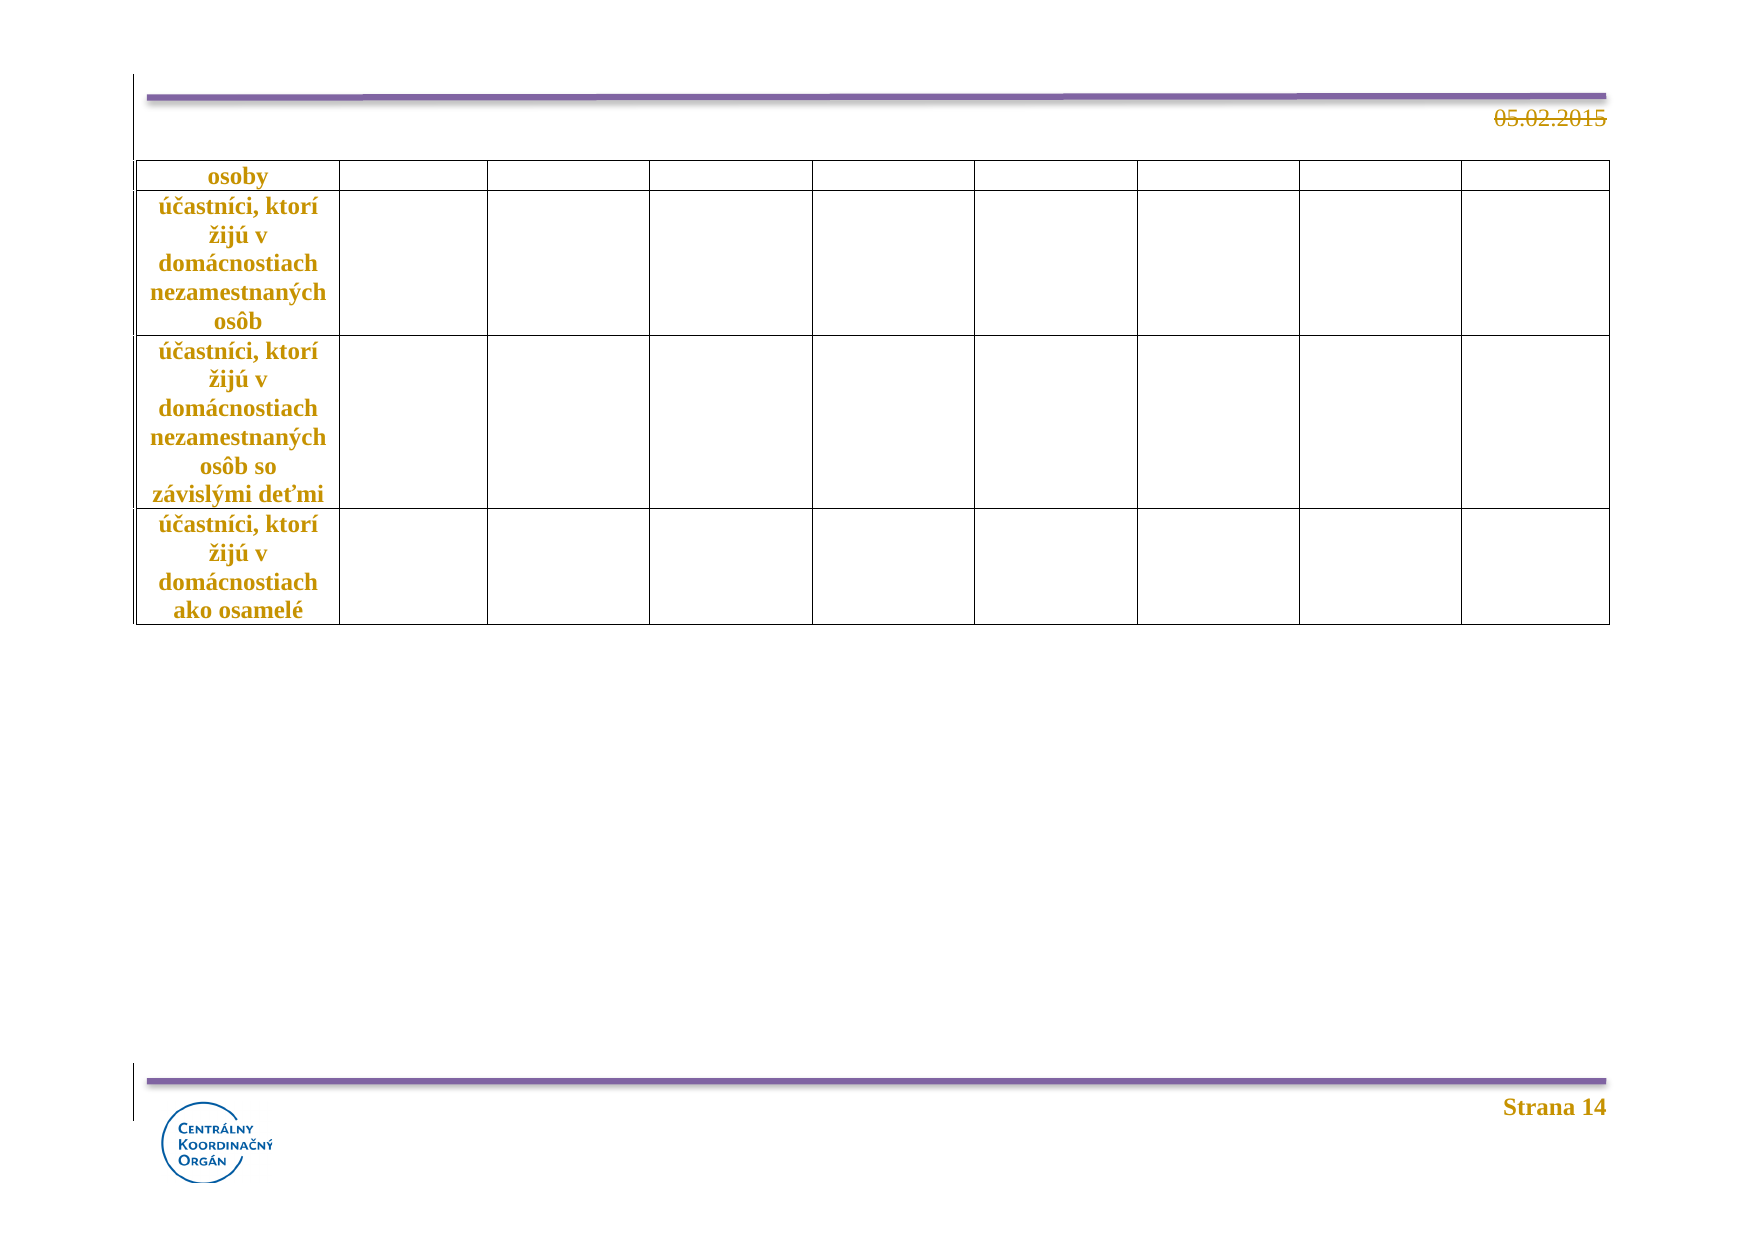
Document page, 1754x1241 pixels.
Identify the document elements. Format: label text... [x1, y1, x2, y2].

table_cell [340, 509, 487, 624]
table_cell [813, 191, 974, 335]
table_cell [813, 336, 974, 508]
table_cell [650, 336, 812, 508]
table_cell [1138, 191, 1299, 335]
table_cell [975, 161, 1137, 190]
table_cell [488, 509, 649, 624]
table_cell [650, 161, 812, 190]
table_cell [975, 191, 1137, 335]
table_cell [488, 336, 649, 508]
table_cell účastníci, ktorí žijú v domácnostiach ako osamelé osoby so závislými deťmi [137, 509, 339, 624]
table_cell [1462, 336, 1609, 508]
table_cell [975, 336, 1137, 508]
table_cell [650, 191, 812, 335]
table_cell [1300, 191, 1461, 335]
table_cell [1138, 161, 1299, 190]
table_cell účastníci, ktorí žijú v domácnostiach nezamestnaných osôb [137, 191, 339, 335]
table_cell [1462, 191, 1609, 335]
table_cell iné znevýhodnené osoby [137, 161, 339, 190]
table_cell [1138, 336, 1299, 508]
table_cell [1300, 509, 1461, 624]
table_cell [340, 336, 487, 508]
table_cell [650, 509, 812, 624]
table_cell [1300, 161, 1461, 190]
table_cell [1462, 509, 1609, 624]
table_cell [340, 161, 487, 190]
table_cell [488, 191, 649, 335]
table_cell [975, 509, 1137, 624]
picture [159, 1101, 272, 1182]
table_cell [813, 161, 974, 190]
table_cell [340, 191, 487, 335]
table_cell [488, 161, 649, 190]
table_cell účastníci, ktorí žijú v domácnostiach nezamestnaných osôb so závislými deťmi [137, 336, 339, 508]
table_cell [1138, 509, 1299, 624]
table_cell [813, 509, 974, 624]
table_cell [1462, 161, 1609, 190]
table_cell [1300, 336, 1461, 508]
